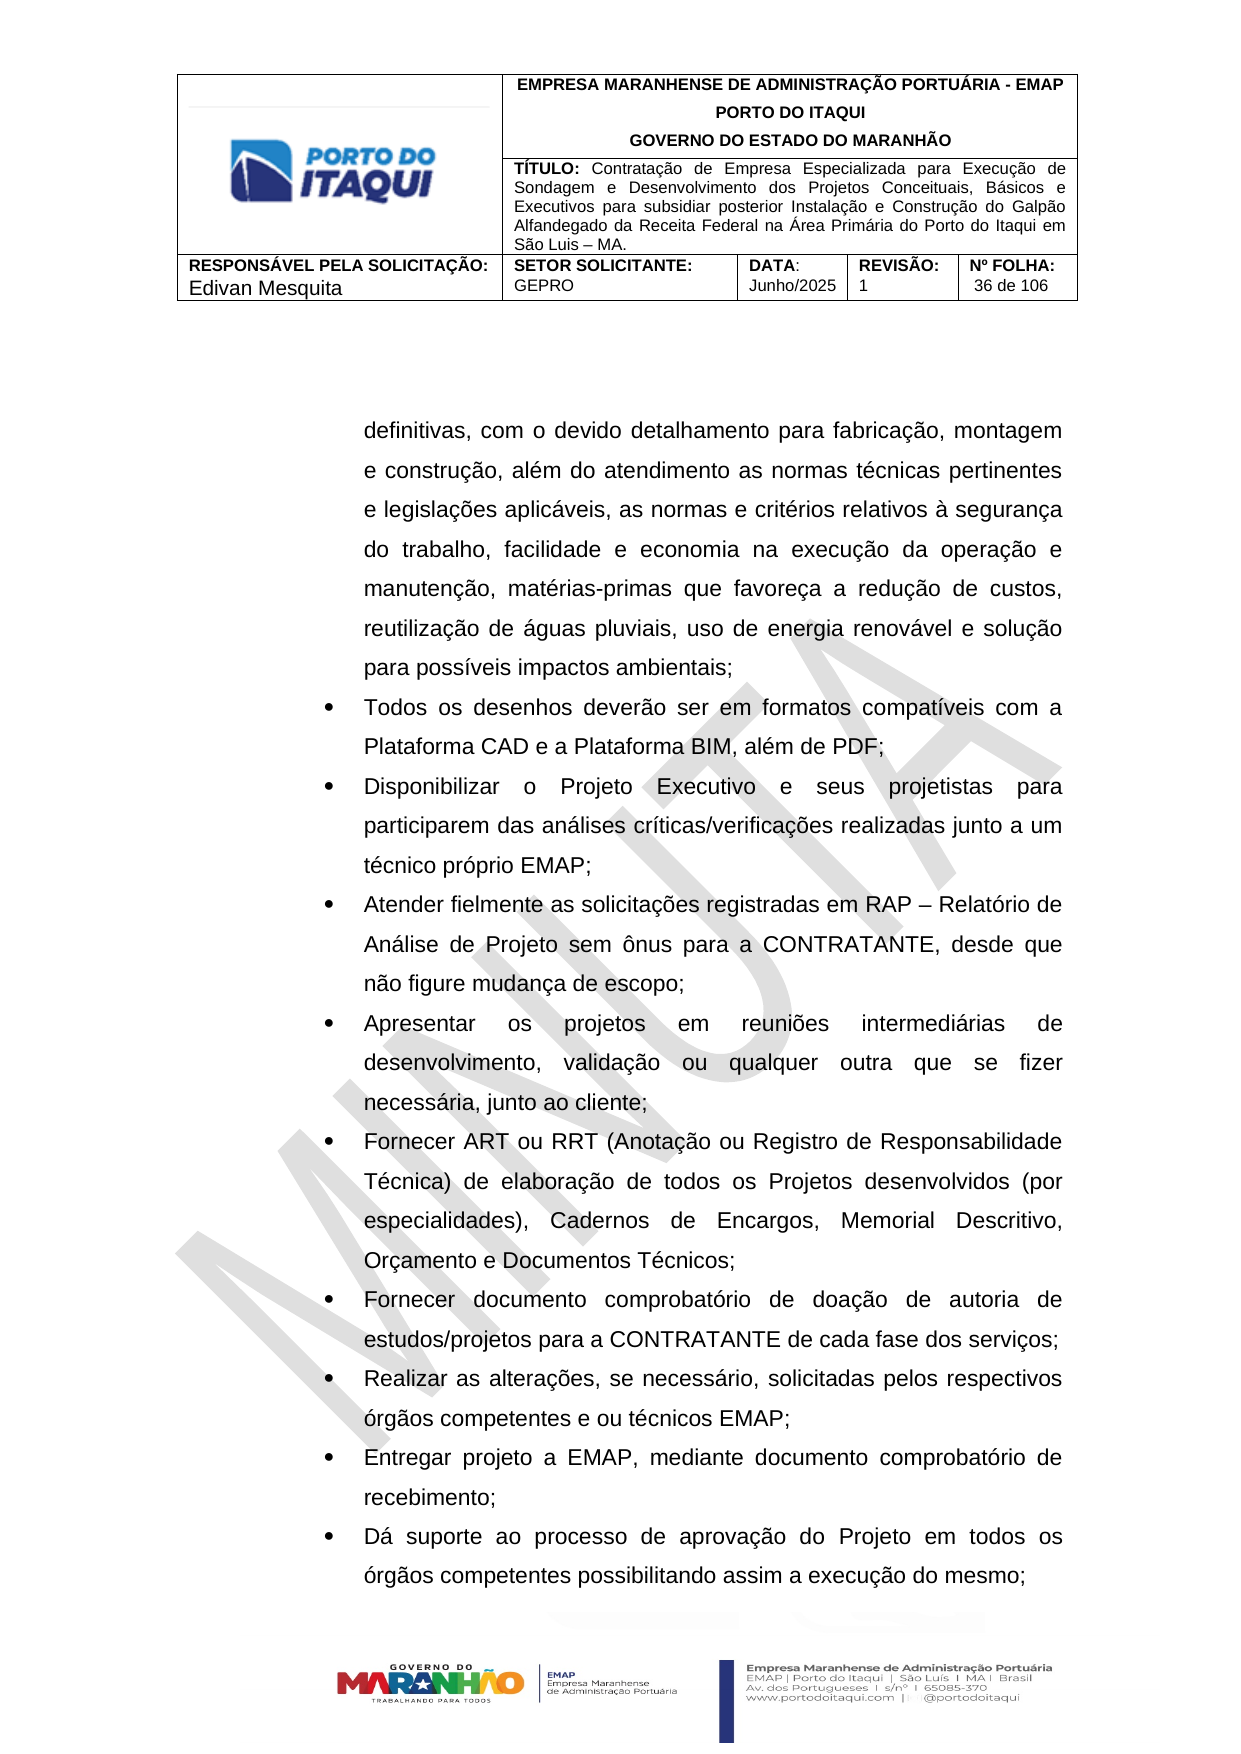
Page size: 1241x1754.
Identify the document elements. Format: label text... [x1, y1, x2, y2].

list Dá suporte ao processo de aprovação do Projeto em todos os órgãos competentes possibilitando assim a execução do mesmo; [325, 1523, 1063, 1589]
list Fornecer documento comprobatório de doação de autoria de estudos/projetos para a CONTRATANTE de cada fase dos serviços; [325, 1286, 1063, 1352]
list Entregar projeto a EMAP, mediante documento comprobatório de recebimento; [325, 1444, 1063, 1510]
list Fornecer ART ou RRT (Anotação ou Registro de Responsabilidade Técnica) de elaboração de todos os Projetos desenvolvidos (por especialidades), Cadernos de Encargos, Memorial Descritivo, Orçamento e Documentos Técnicos; [325, 1128, 1063, 1273]
list Todos os desenhos deverão ser em formatos compatíveis com a Plataforma CAD e a Plataforma BIM, além de PDF; [325, 694, 1063, 760]
list Disponibilizar o Projeto Executivo e seus projetistas para participarem das análises críticas/verificações realizadas junto a um técnico próprio EMAP; [325, 773, 1063, 878]
picture [240, 1612, 1160, 1743]
list Apresentar os projetos em reuniões intermediárias de desenvolvimento, validação ou qualquer outra que se fizer necessária, junto ao cliente; [325, 1010, 1063, 1115]
picture [188, 101, 490, 236]
list Realizar as alterações, se necessário, solicitadas pelos respectivos órgãos competentes e ou técnicos EMAP; [325, 1365, 1063, 1431]
list Atender fielmente as solicitações registradas em RAP – Relatório de Análise de Projeto sem ônus para a CONTRATANTE, desde que não figure mudança de escopo; [325, 891, 1063, 997]
